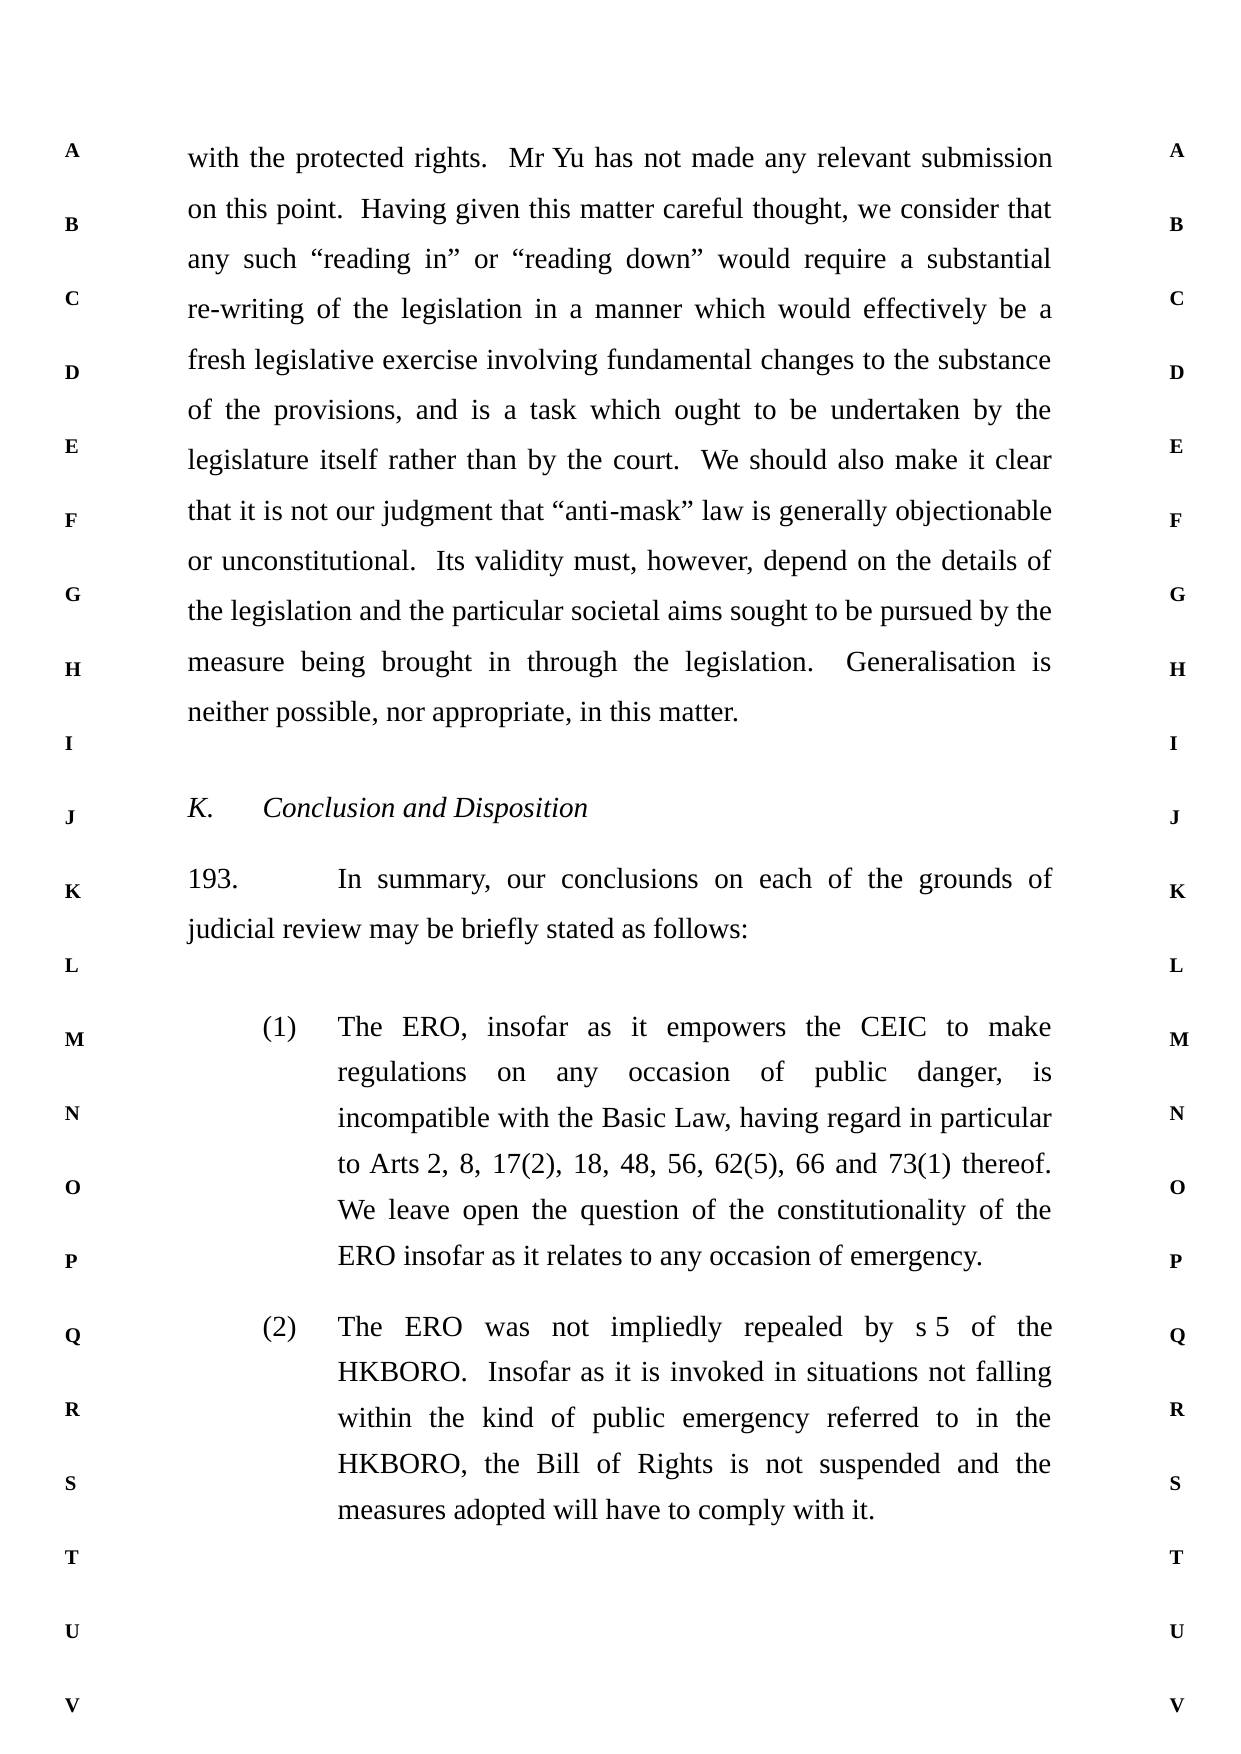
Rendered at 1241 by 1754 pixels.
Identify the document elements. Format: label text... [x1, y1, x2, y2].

text In summary, our conclusions on each of the grounds of judicial review may be briefly stated as follows: [187, 861, 1053, 945]
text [187, 141, 1053, 728]
list The ERO, insofar as it empowers the CEIC to make regulations on any occasion of public danger, is incompatible with the Basic Law, having regard in particular to Arts 2, 8, 17(2), 18, 48, 56, 62(5), 66 and 73(1) thereof. We leave open the question of the constitutionality of the ERO insofar as it relates to any occasion of emergency. [262, 999, 1053, 1274]
list The ERO was not impliedly repealed by s 5 of the HKBORO. Insofar as it is invoked in situations not falling within the kind of public emergency referred to in the HKBORO, the Bill of Rights is not suspended and the measures adopted will have to comply with it. [262, 1299, 1053, 1528]
text K. Conclusion and Disposition [187, 790, 1053, 824]
